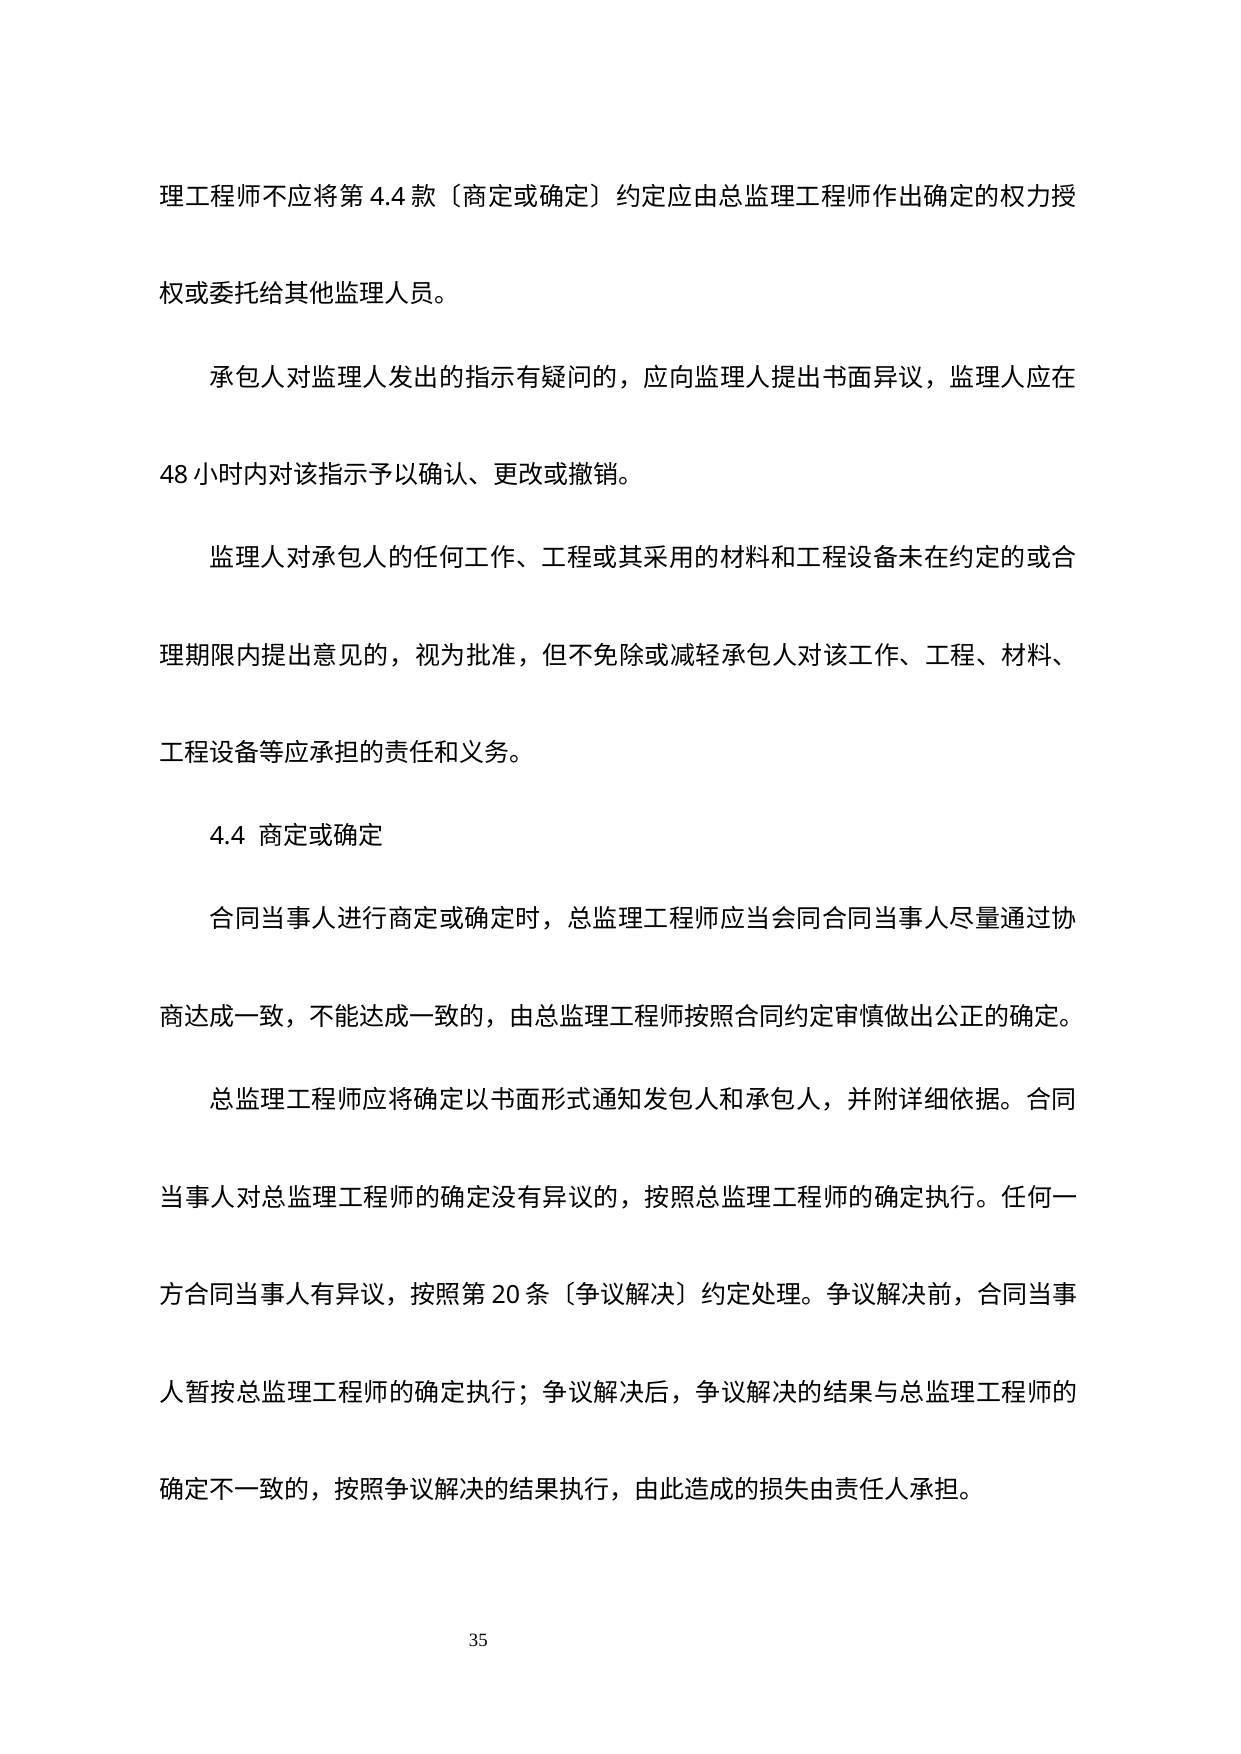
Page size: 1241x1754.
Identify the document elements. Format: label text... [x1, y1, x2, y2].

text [159, 162, 1078, 324]
text 监理人对承包人的任何工作、工程或其采用的材料和工程设备未在约定的或合理期限内提出意见的，视为批准，但不免除或减轻承包人对该工作、工程、材料、工程设备等应承担的责任和义务。 [159, 523, 1078, 783]
text 总监理工程师应将确定以书面形式通知发包人和承包人，并附详细依据。合同当事人对总监理工程师的确定没有异议的，按照总监理工程师的确定执行。任何一方合同当事人有异议，按照第20条〔争议解决〕约定处理。争议解决前，合同当事人暂按总监理工程师的确定执行；争议解决后，争议解决的结果与总监理工程师的确定不一致的，按照争议解决的结果执行，由此造成的损失由责任人承担。 [159, 1065, 1078, 1520]
text 4.4 商定或确定 [159, 801, 1078, 866]
text 合同当事人进行商定或确定时，总监理工程师应当会同合同当事人尽量通过协商达成一致，不能达成一致的，由总监理工程师按照合同约定审慎做出公正的确定。 [159, 884, 1078, 1047]
text 承包人对监理人发出的指示有疑问的，应向监理人提出书面异议，监理人应在48小时内对该指示予以确认、更改或撤销。 [159, 343, 1078, 505]
